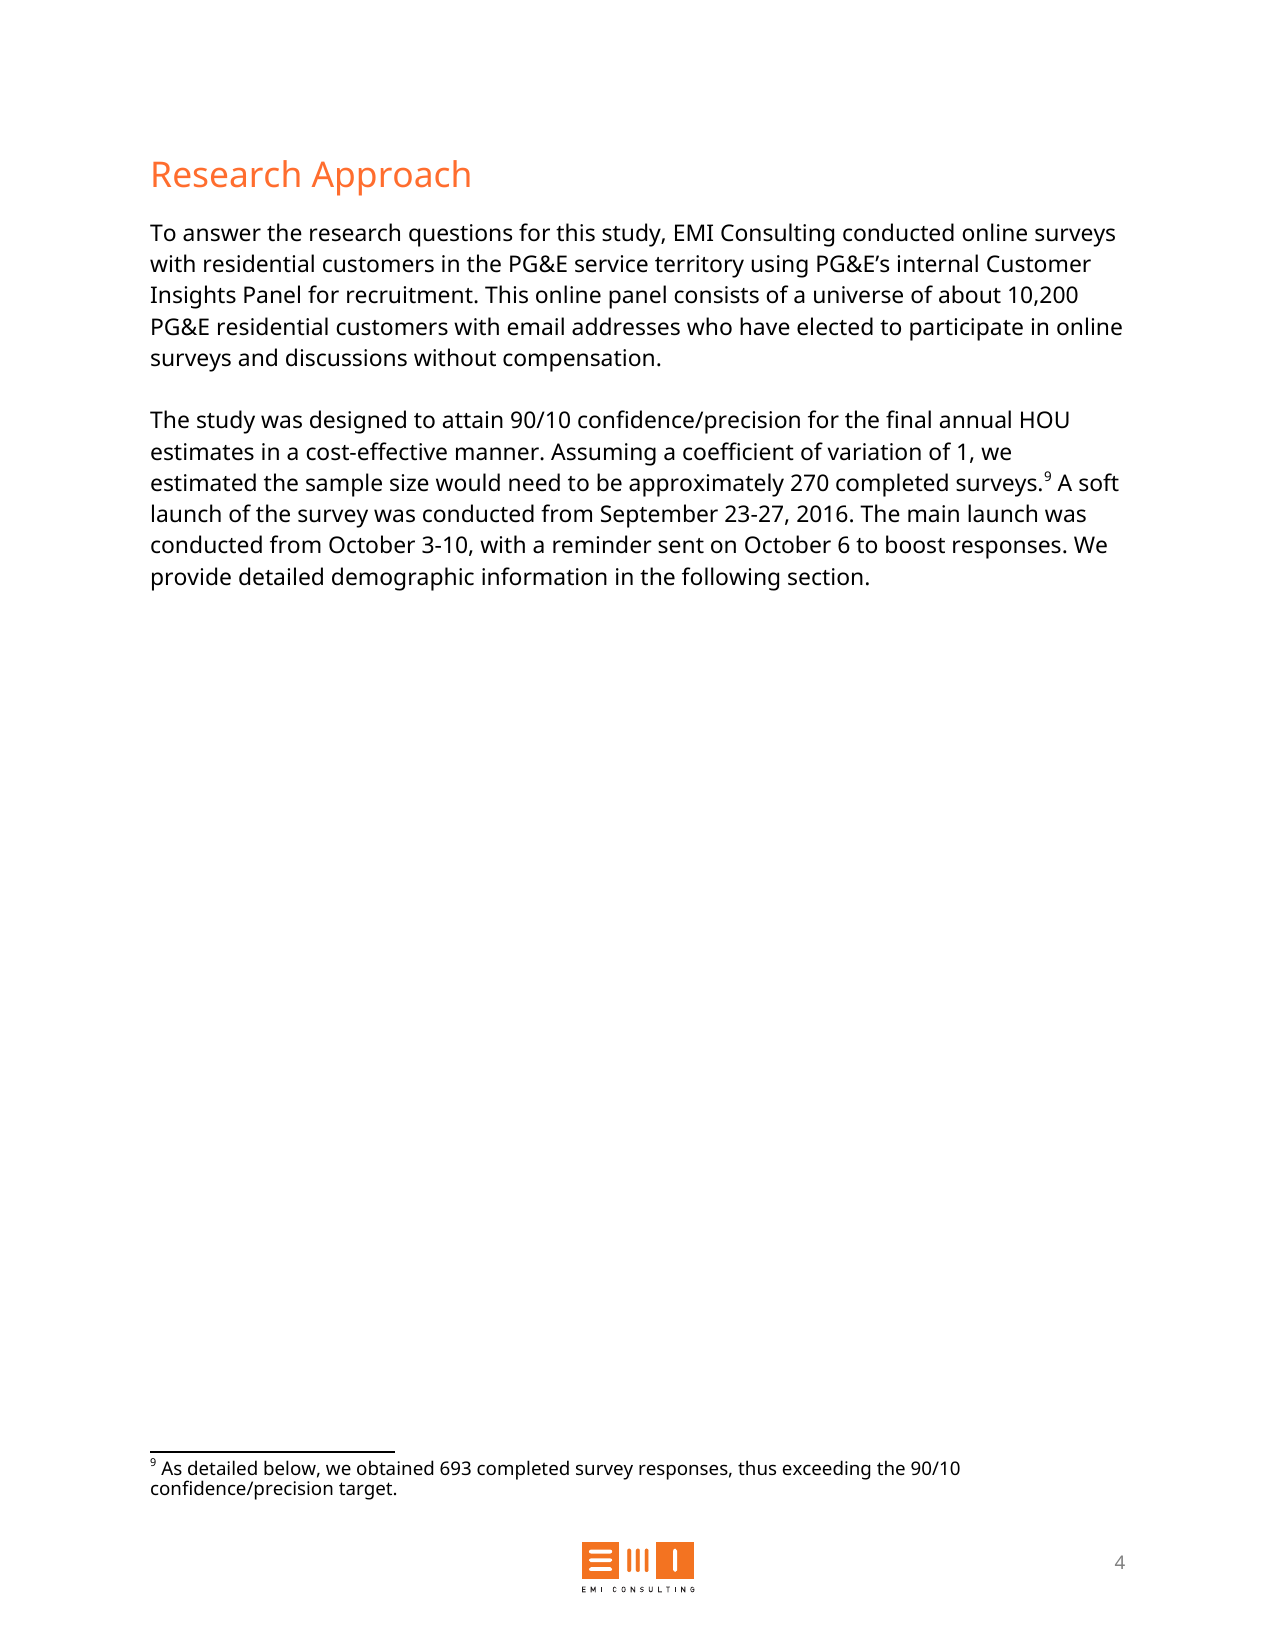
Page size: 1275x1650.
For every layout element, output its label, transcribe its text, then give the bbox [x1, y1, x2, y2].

subtitle Research Approach [150, 150, 1125, 198]
text The study was designed to attain 90/10 confidence/precision for the final annual HOU estimates in a cost-effective manner. Assuming a coefficient of variation of 1, we estimated the sample size would need to be approximately 270 completed surveys. A soft launch of the survey was conducted from September 23-27, 2016. The main launch was conducted from October 3-10, with a reminder sent on October 6 to boost responses. We provide detailed demographic information in the following section. [150, 404, 1125, 592]
text To answer the research questions for this study, EMI Consulting conducted online surveys with residential customers in the PG&E service territory using PG&E’s internal Customer Insights Panel for recruitment. This online panel consists of a universe of about 10,200 PG&E residential customers with email addresses who have elected to participate in online surveys and discussions without compensation. [150, 217, 1125, 373]
